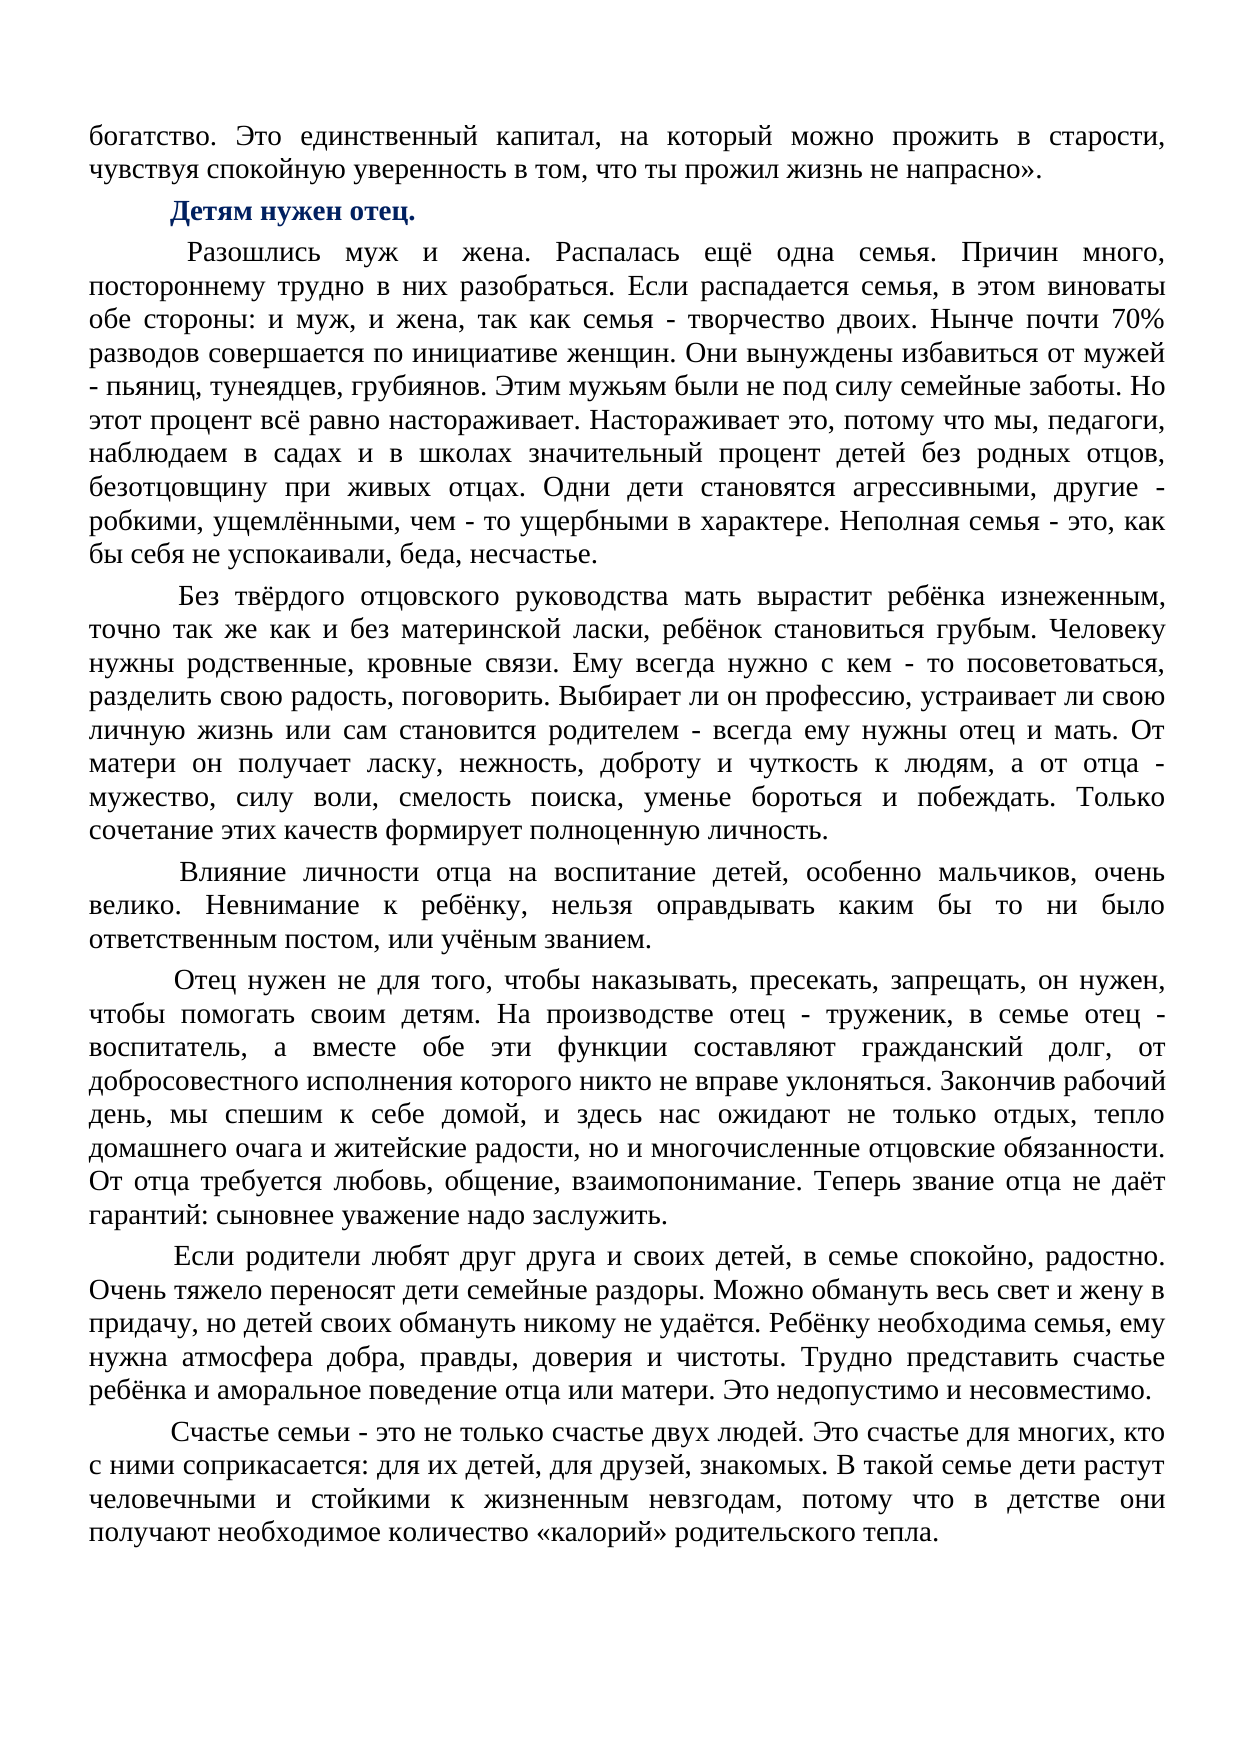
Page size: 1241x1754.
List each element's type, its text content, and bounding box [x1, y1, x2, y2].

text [89, 118, 1167, 185]
text Если родители любят друг друга и своих детей, в семье спокойно, радостно. Очень тяжело переносят дети семейные раздоры. Можно обмануть весь свет и жену в придачу, но детей своих обмануть никому не удаётся. Ребёнку необходима семья, ему нужна атмосфера добра, правды, доверия и чистоты. Трудно представить счастье ребёнка и аморальное поведение отца или матери. Это недопустимо и несовместимо. [89, 1238, 1167, 1406]
text Отец нужен не для того, чтобы наказывать, пресекать, запрещать, он нужен, чтобы помогать своим детям. На производстве отец - труженик, в семье отец - воспитатель, а вместе обе эти функции составляют гражданский долг, от добросовестного исполнения которого никто не вправе уклоняться. Закончив рабочий день, мы спешим к себе домой, и здесь нас ожидают не только отдых, тепло домашнего очага и житейские радости, но и многочисленные отцовские обязанности. От отца требуется любовь, общение, взаимопонимание. Теперь звание отца не даёт гарантий: сыновнее уважение надо заслужить. [89, 962, 1167, 1231]
text Детям нужен отец. [89, 193, 1167, 227]
text Разошлись муж и жена. Распалась ещё одна семья. Причин много, постороннему трудно в них разобраться. Если распадается семья, в этом виноваты обе стороны: и муж, и жена, так как семья - творчество двоих. Нынче почти 70% разводов совершается по инициативе женщин. Они вынуждены избавиться от мужей - пьяниц, тунеядцев, грубиянов. Этим мужьям были не под силу семейные заботы. Но этот процент всё равно настораживает. Настораживает это, потому что мы, педагоги, наблюдаем в садах и в школах значительный процент детей без родных отцов, безотцовщину при живых отцах. Одни дети становятся агрессивными, другие - робкими, ущемлёнными, чем - то ущербными в характере. Неполная семья - это, как бы себя не успокаивали, беда, несчастье. [89, 234, 1167, 570]
text Без твёрдого отцовского руководства мать вырастит ребёнка изнеженным, точно так же как и без материнской ласки, ребёнок становиться грубым. Человеку нужны родственные, кровные связи. Ему всегда нужно с кем - то посоветоваться, разделить свою радость, поговорить. Выбирает ли он профессию, устраивает ли свою личную жизнь или сам становится родителем - всегда ему нужны отец и мать. От матери он получает ласку, нежность, доброту и чуткость к людям, а от отца - мужество, силу воли, смелость поиска, уменье бороться и побеждать. Только сочетание этих качеств формирует полноценную личность. [89, 578, 1167, 846]
text Счастье семьи - это не только счастье двух людей. Это счастье для многих, кто с ними соприкасается: для их детей, для друзей, знакомых. В такой семье дети растут человечными и стойкими к жизненным невзгодам, потому что в детстве они получают необходимое количество «калорий» родительского тепла. [89, 1414, 1167, 1548]
text Влияние личности отца на воспитание детей, особенно мальчиков, очень велико. Невнимание к ребёнку, нельзя оправдывать каким бы то ни было ответственным постом, или учёным званием. [89, 854, 1167, 954]
